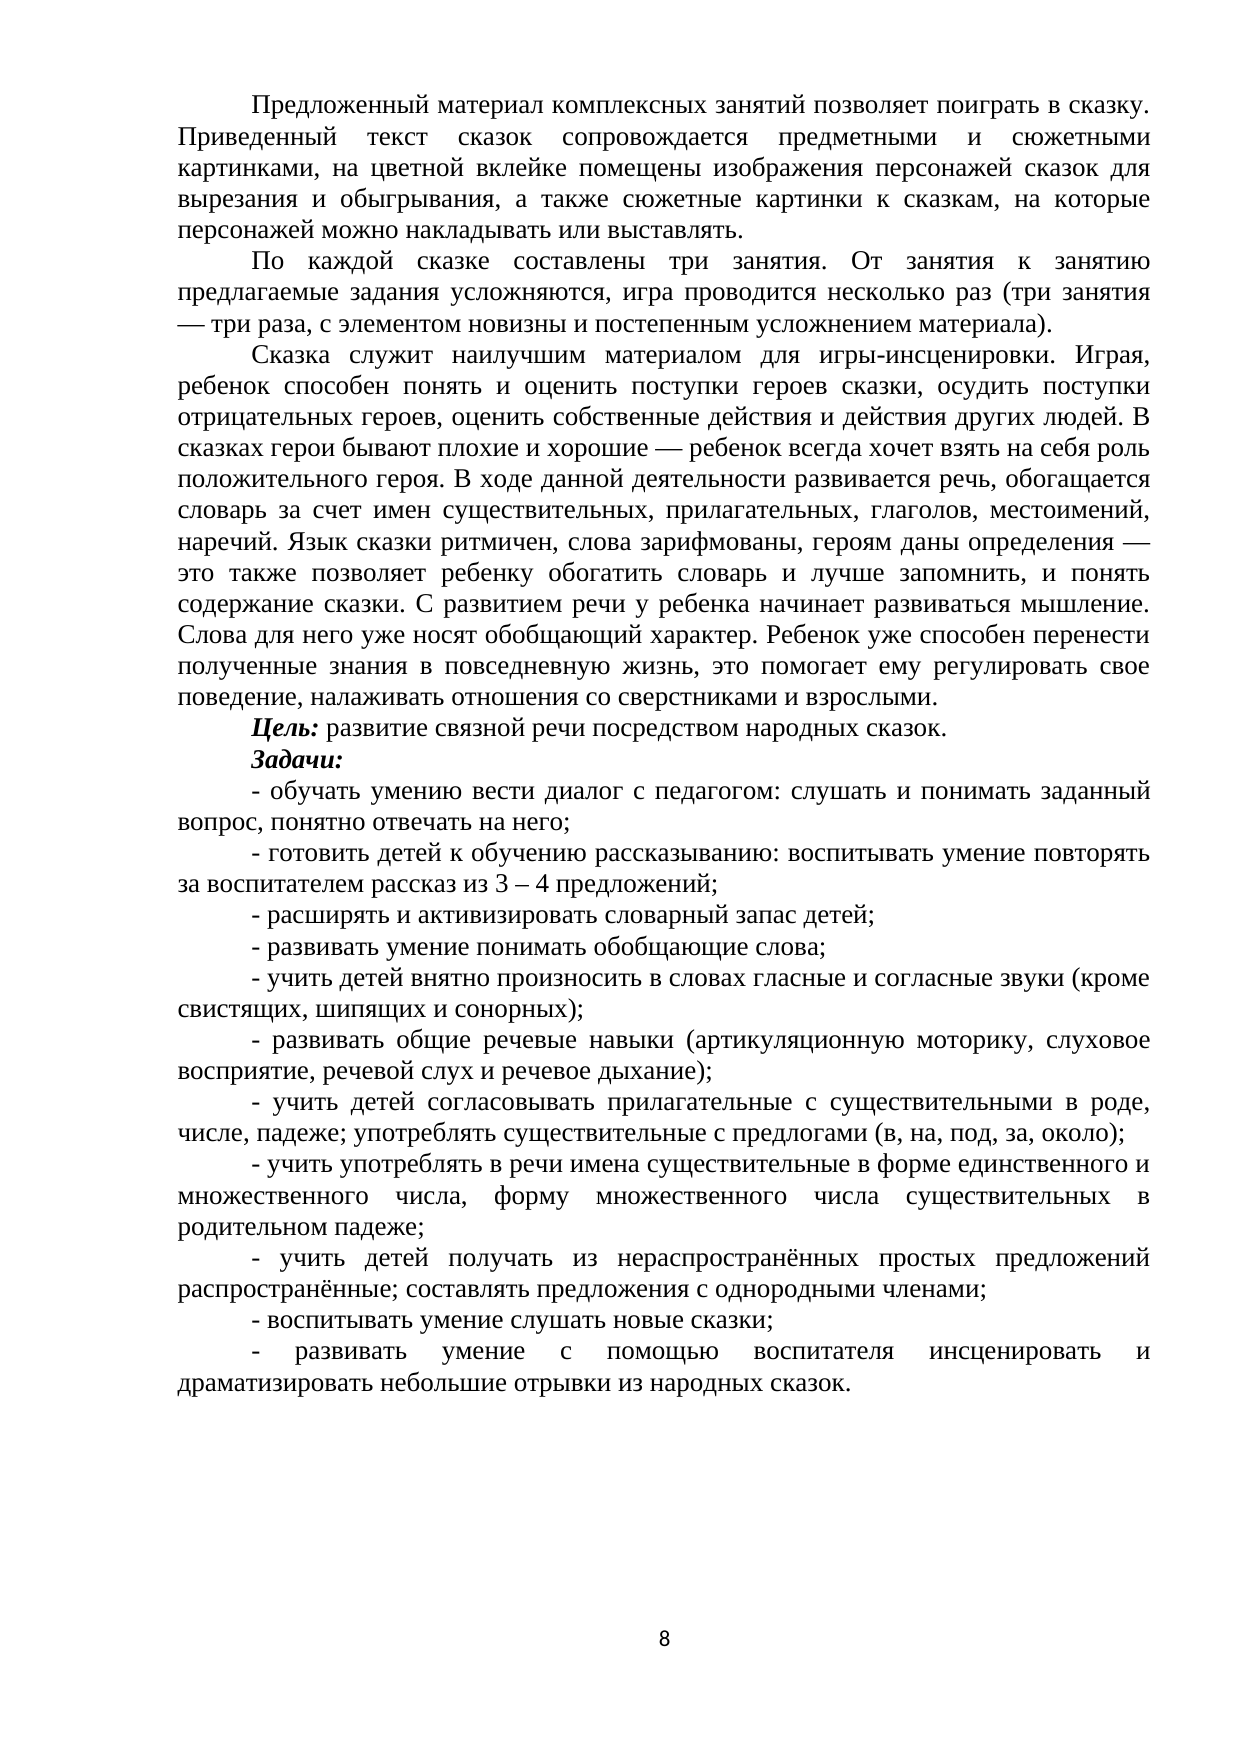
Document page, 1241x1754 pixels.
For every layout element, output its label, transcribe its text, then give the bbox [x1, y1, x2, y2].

text - учить употреблять в речи имена существительные в форме единственного и множественного числа, форму множественного числа существительных в родительном падеже; [177, 1148, 1152, 1241]
text - учить детей получать из нераспространённых простых предложений распространённые; составлять предложения с однородными членами; [177, 1241, 1152, 1303]
text Сказка служит наилучшим материалом для игры-инсценировки. Играя, ребенок способен понять и оценить поступки героев сказки, осудить поступки отрицательных героев, оценить собственные действия и действия других людей. В сказках герои бывают плохие и хорошие — ребенок всегда хочет взять на себя роль положительного героя. В ходе данной деятельности развивается речь, обогащается словарь за счет имен существительных, прилагательных, глаголов, местоимений, наречий. Язык сказки ритмичен, слова зарифмованы, героям даны определения — это также позволяет ребенку обогатить словарь и лучше запомнить, и понять содержание сказки. С развитием речи у ребенка начинает развиваться мышление. Слова для него уже носят обобщающий характер. Ребенок уже способен перенести полученные знания в повседневную жизнь, это помогает ему регулировать свое поведение, налаживать отношения со сверстниками и взрослыми. [177, 338, 1152, 712]
text - готовить детей к обучению рассказыванию: воспитывать умение повторять за воспитателем рассказ из 3 – 4 предложений; [177, 836, 1152, 898]
text - развивать общие речевые навыки (артикуляционную моторику, слуховое восприятие, речевой слух и речевое дыхание); [177, 1023, 1152, 1085]
text - развивать умение с помощью воспитателя инсценировать и драматизировать небольшие отрывки из народных сказок. [177, 1334, 1152, 1397]
text Предложенный материал комплексных занятий позволяет поиграть в сказку. Приведенный текст сказок сопровождается предметными и сюжетными картинками, на цветной вклейке помещены изображения персонажей сказок для вырезания и обыгрывания, а также сюжетные картинки к сказкам, на которые персонажей можно накладывать или выставлять. [177, 89, 1152, 244]
text - учить детей согласовывать прилагательные с существительными в роде, числе, падеже; употреблять существительные с предлогами (в, на, под, за, около); [177, 1085, 1152, 1148]
text - обучать умению вести диалог с педагогом: слушать и понимать заданный вопрос, понятно отвечать на него; [177, 774, 1152, 836]
text - развивать умение понимать обобщающие слова; [177, 929, 1152, 961]
text По каждой сказке составлены три занятия. От занятия к занятию предлагаемые задания усложняются, игра проводится несколько раз (три занятия — три раза, с элементом новизны и постепенным усложнением материала). [177, 244, 1152, 338]
text - воспитывать умение слушать новые сказки; [177, 1303, 1152, 1334]
text Цель: развитие связной речи посредством народных сказок. [177, 712, 1152, 743]
text - расширять и активизировать словарный запас детей; [177, 898, 1152, 929]
text Задачи: [177, 743, 1152, 774]
text - учить детей внятно произносить в словах гласные и согласные звуки (кроме свистящих, шипящих и сонорных); [177, 961, 1152, 1023]
